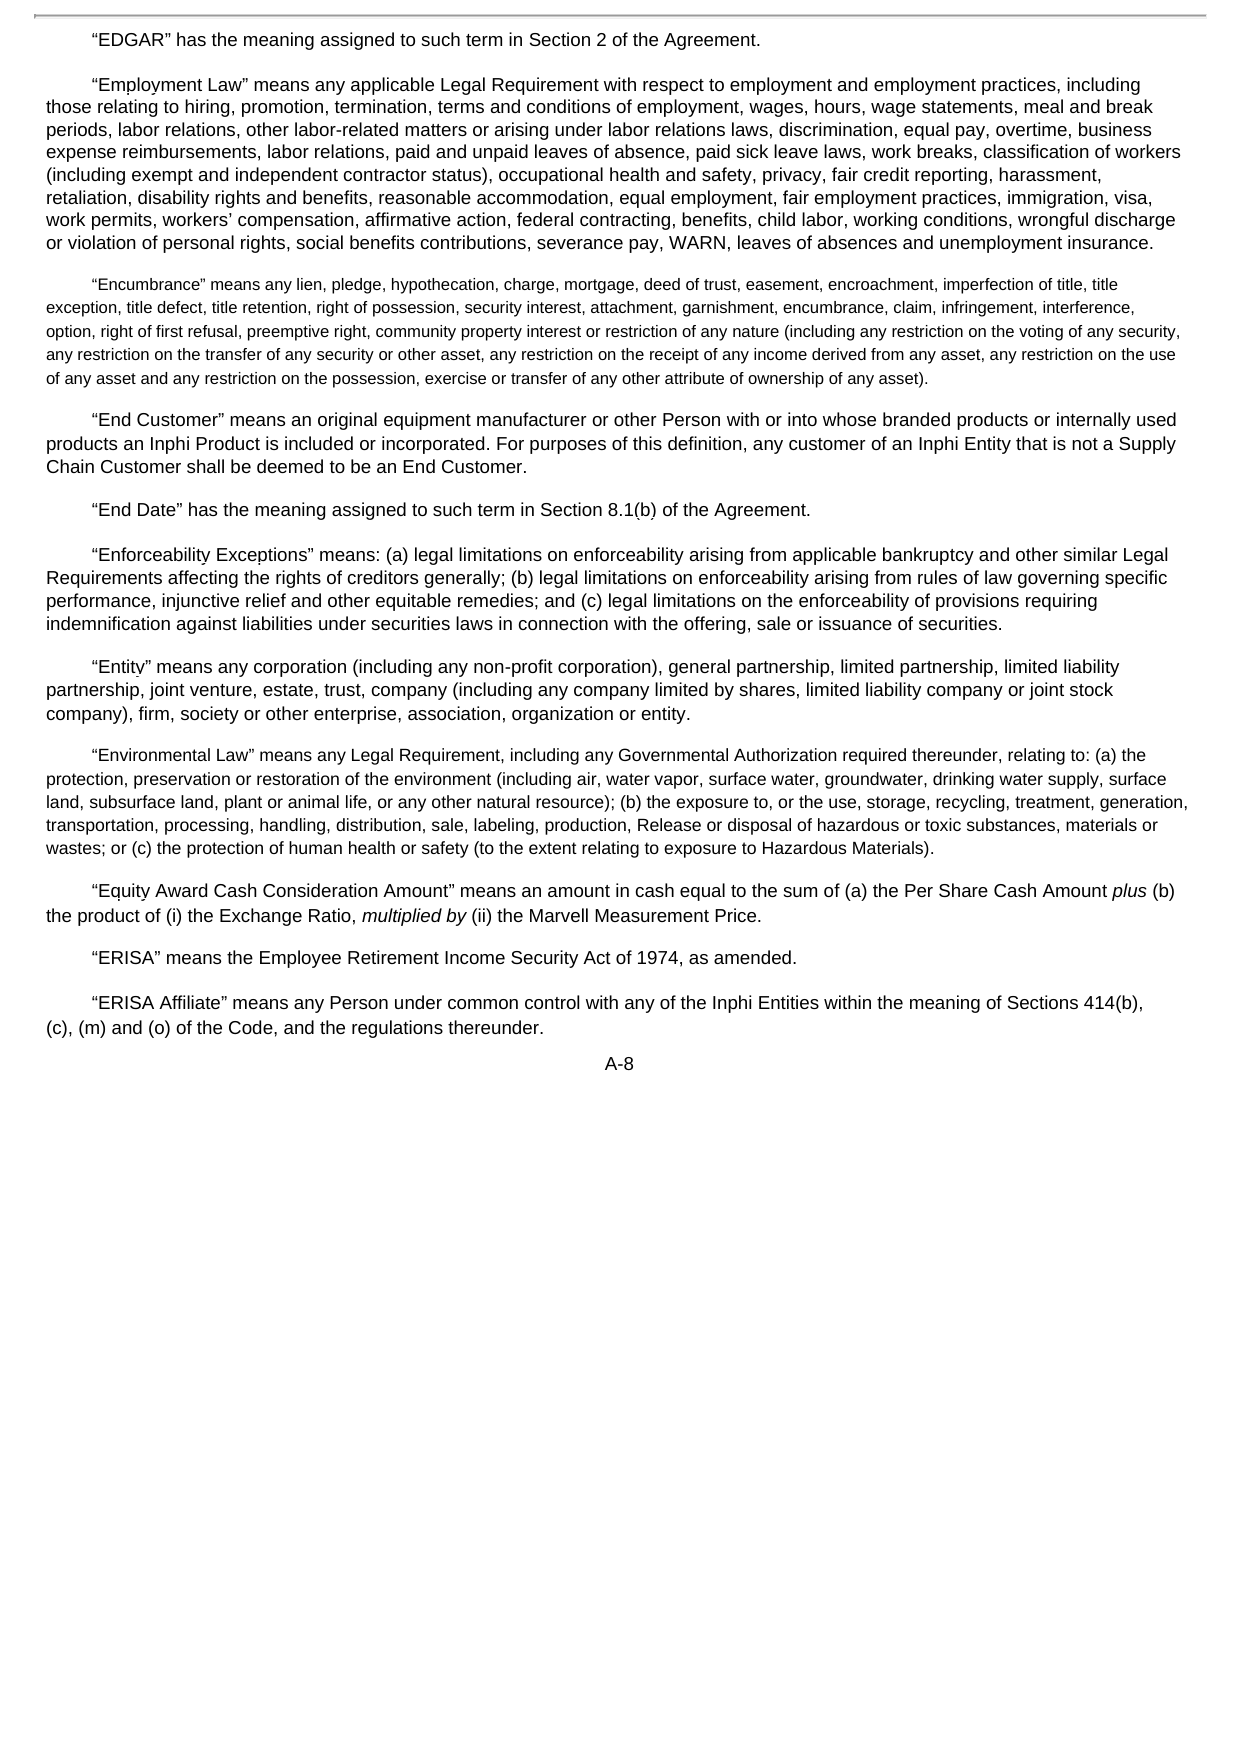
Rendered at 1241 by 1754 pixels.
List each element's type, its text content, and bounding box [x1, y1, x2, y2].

text “ERISA” means the Employee Retirement Income Security Act of 1974, as amended. [92, 947, 1190, 968]
text A-8 [46, 1052, 1192, 1074]
text “End Date” has the meaning assigned to such term in Section 8.1(b) of the Agreement. [92, 498, 1190, 520]
text “End Customer” means an original equipment manufacturer or other Person with or into whose branded products or internally used products an Inphi Product is included or incorporated. For purposes of this definition, any customer of an Inphi Entity that is not a Supply Chain Customer shall be deemed to be an End Customer. [46, 409, 1178, 477]
text “ERISA Affiliate” means any Person under common control with any of the Inphi Entities within the meaning of Sections 414(b), (c), (m) and (o) of the Code, and the regulations thereunder. [46, 992, 1161, 1038]
text “EDGAR” has the meaning assigned to such term in Section 2 of the Agreement. [92, 28, 1190, 50]
text “Encumbrance” means any lien, pledge, hypothecation, charge, mortgage, deed of trust, easement, encroachment, imperfection of title, title exception, title defect, title retention, right of possession, security interest, attachment, garnishment, encumbrance, claim, infringement, interference, option, right of first refusal, preemptive right, community property interest or restriction of any nature (including any restriction on the voting of any security, any restriction on the transfer of any security or other asset, any restriction on the receipt of any income derived from any asset, any restriction on the use of any asset and any restriction on the possession, exercise or transfer of any other attribute of ownership of any asset). [46, 274, 1182, 388]
text “Equity Award Cash Consideration Amount” means an amount in cash equal to the sum of (a) the Per Share Cash Amount plus (b) the product of (i) the Exchange Ratio, multiplied by (ii) the Marvell Measurement Price. [46, 880, 1182, 926]
picture [34, 14, 1207, 19]
text “Employment Law” means any applicable Legal Requirement with respect to employment and employment practices, including those relating to hiring, promotion, termination, terms and conditions of employment, wages, hours, wage statements, meal and break periods, labor relations, other labor-related matters or arising under labor relations laws, discrimination, equal pay, overtime, business expense reimbursements, labor relations, paid and unpaid leaves of absence, paid sick leave laws, work breaks, classification of workers (including exempt and independent contractor status), occupational health and safety, privacy, fair credit reporting, harassment, retaliation, disability rights and benefits, reasonable accommodation, equal employment, fair employment practices, immigration, visa, work permits, workers’ compensation, affirmative action, federal contracting, benefits, child labor, working conditions, wrongful discharge or violation of personal rights, social benefits contributions, severance pay, WARN, leaves of absences and unemployment insurance. [46, 73, 1188, 253]
text “Entity” means any corporation (including any non-profit corporation), general partnership, limited partnership, limited liability partnership, joint venture, estate, trust, company (including any company limited by shares, limited liability company or joint stock company), firm, society or other enterprise, association, organization or entity. [46, 656, 1184, 724]
text “Enforceability Exceptions” means: (a) legal limitations on enforceability arising from applicable bankruptcy and other similar Legal Requirements affecting the rights of creditors generally; (b) legal limitations on enforceability arising from rules of law governing specific performance, injunctive relief and other equitable remedies; and (c) legal limitations on the enforceability of provisions requiring indemnification against liabilities under securities laws in connection with the offering, sale or issuance of securities. [46, 543, 1188, 634]
text “Environmental Law” means any Legal Requirement, including any Governmental Authorization required thereunder, relating to: (a) the protection, preservation or restoration of the environment (including air, water vapor, surface water, groundwater, drinking water supply, surface land, subsurface land, plant or animal life, or any other natural resource); (b) the exposure to, or the use, storage, recycling, treatment, generation, transportation, processing, handling, distribution, sale, labeling, production, Release or disposal of hazardous or toxic substances, materials or wastes; or (c) the protection of human health or safety (to the extent relating to exposure to Hazardous Materials). [46, 745, 1190, 858]
